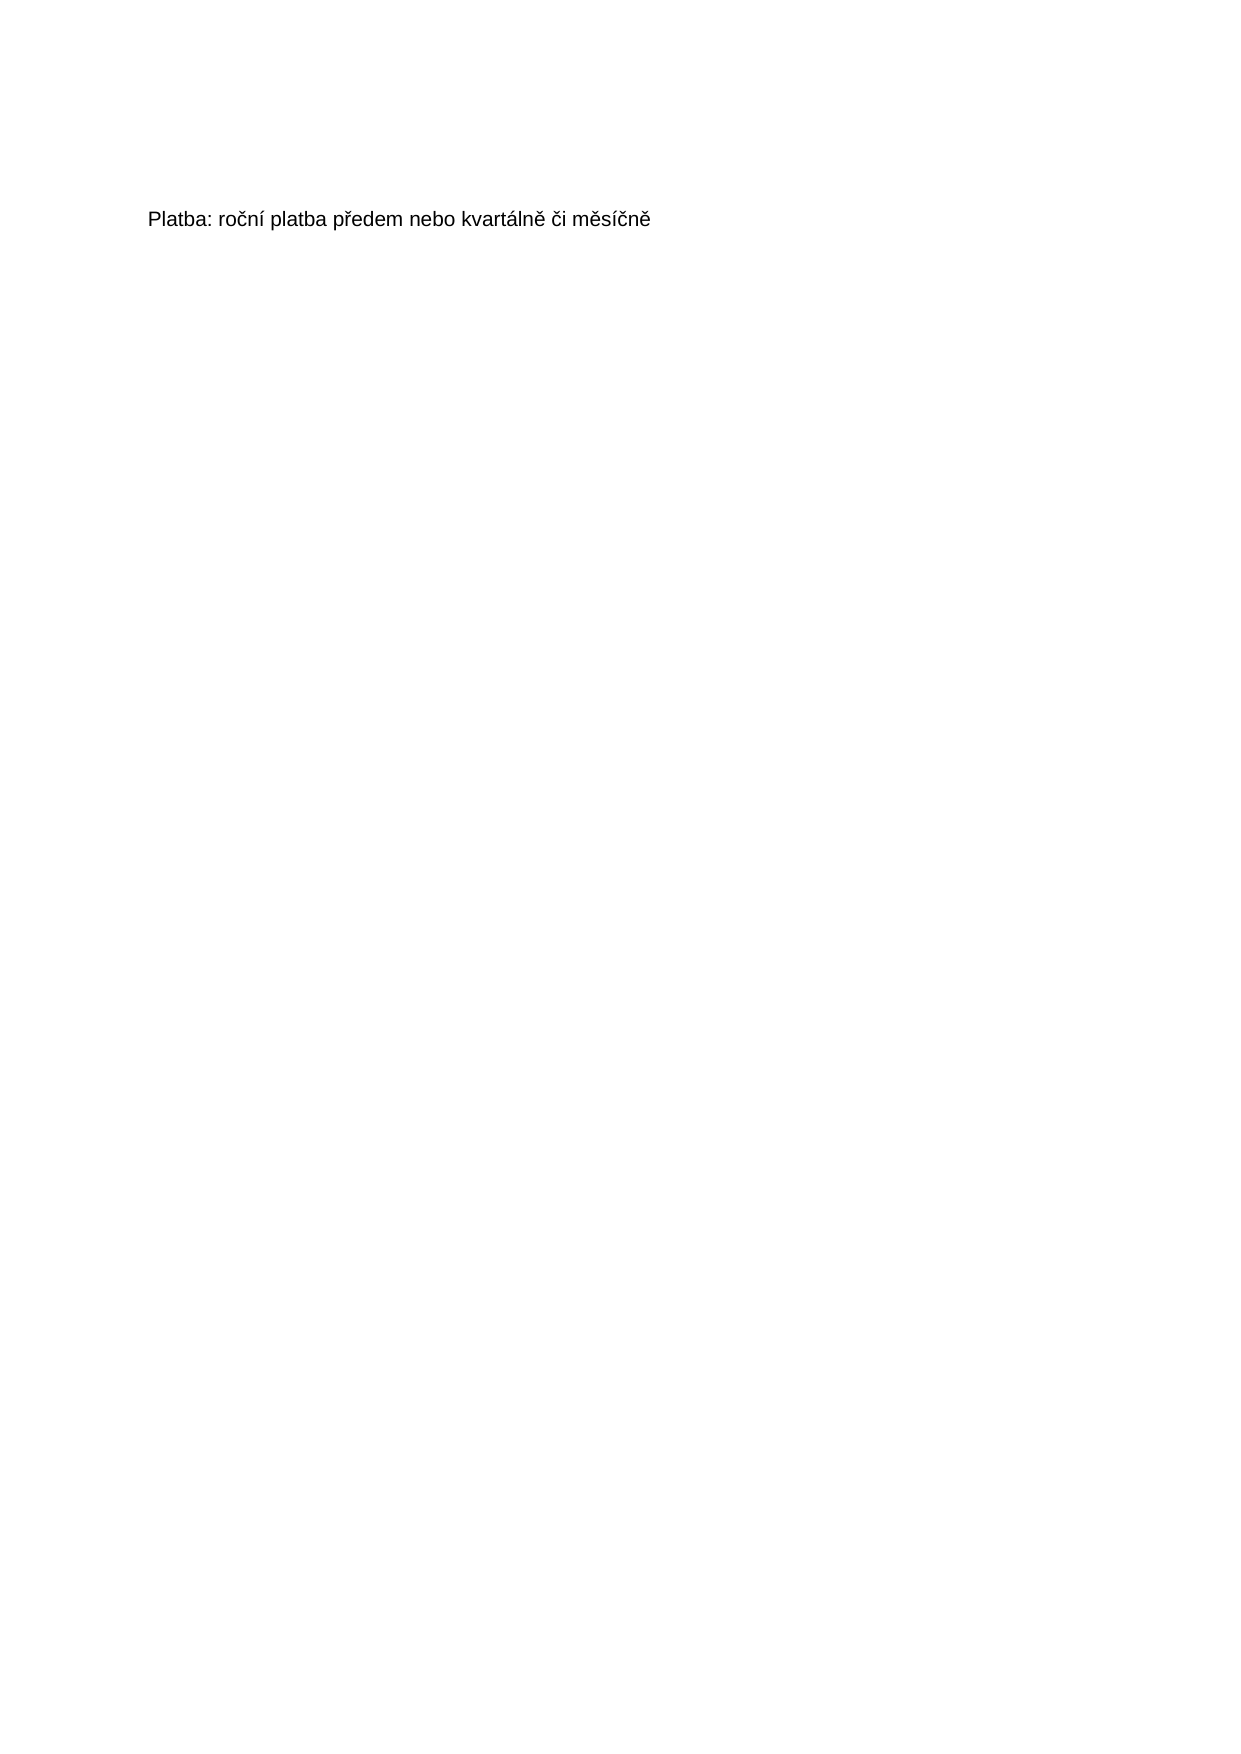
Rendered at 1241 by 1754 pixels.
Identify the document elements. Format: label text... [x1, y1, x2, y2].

text Platba: roční platba předem nebo kvartálně či měsíčně [148, 207, 1092, 231]
